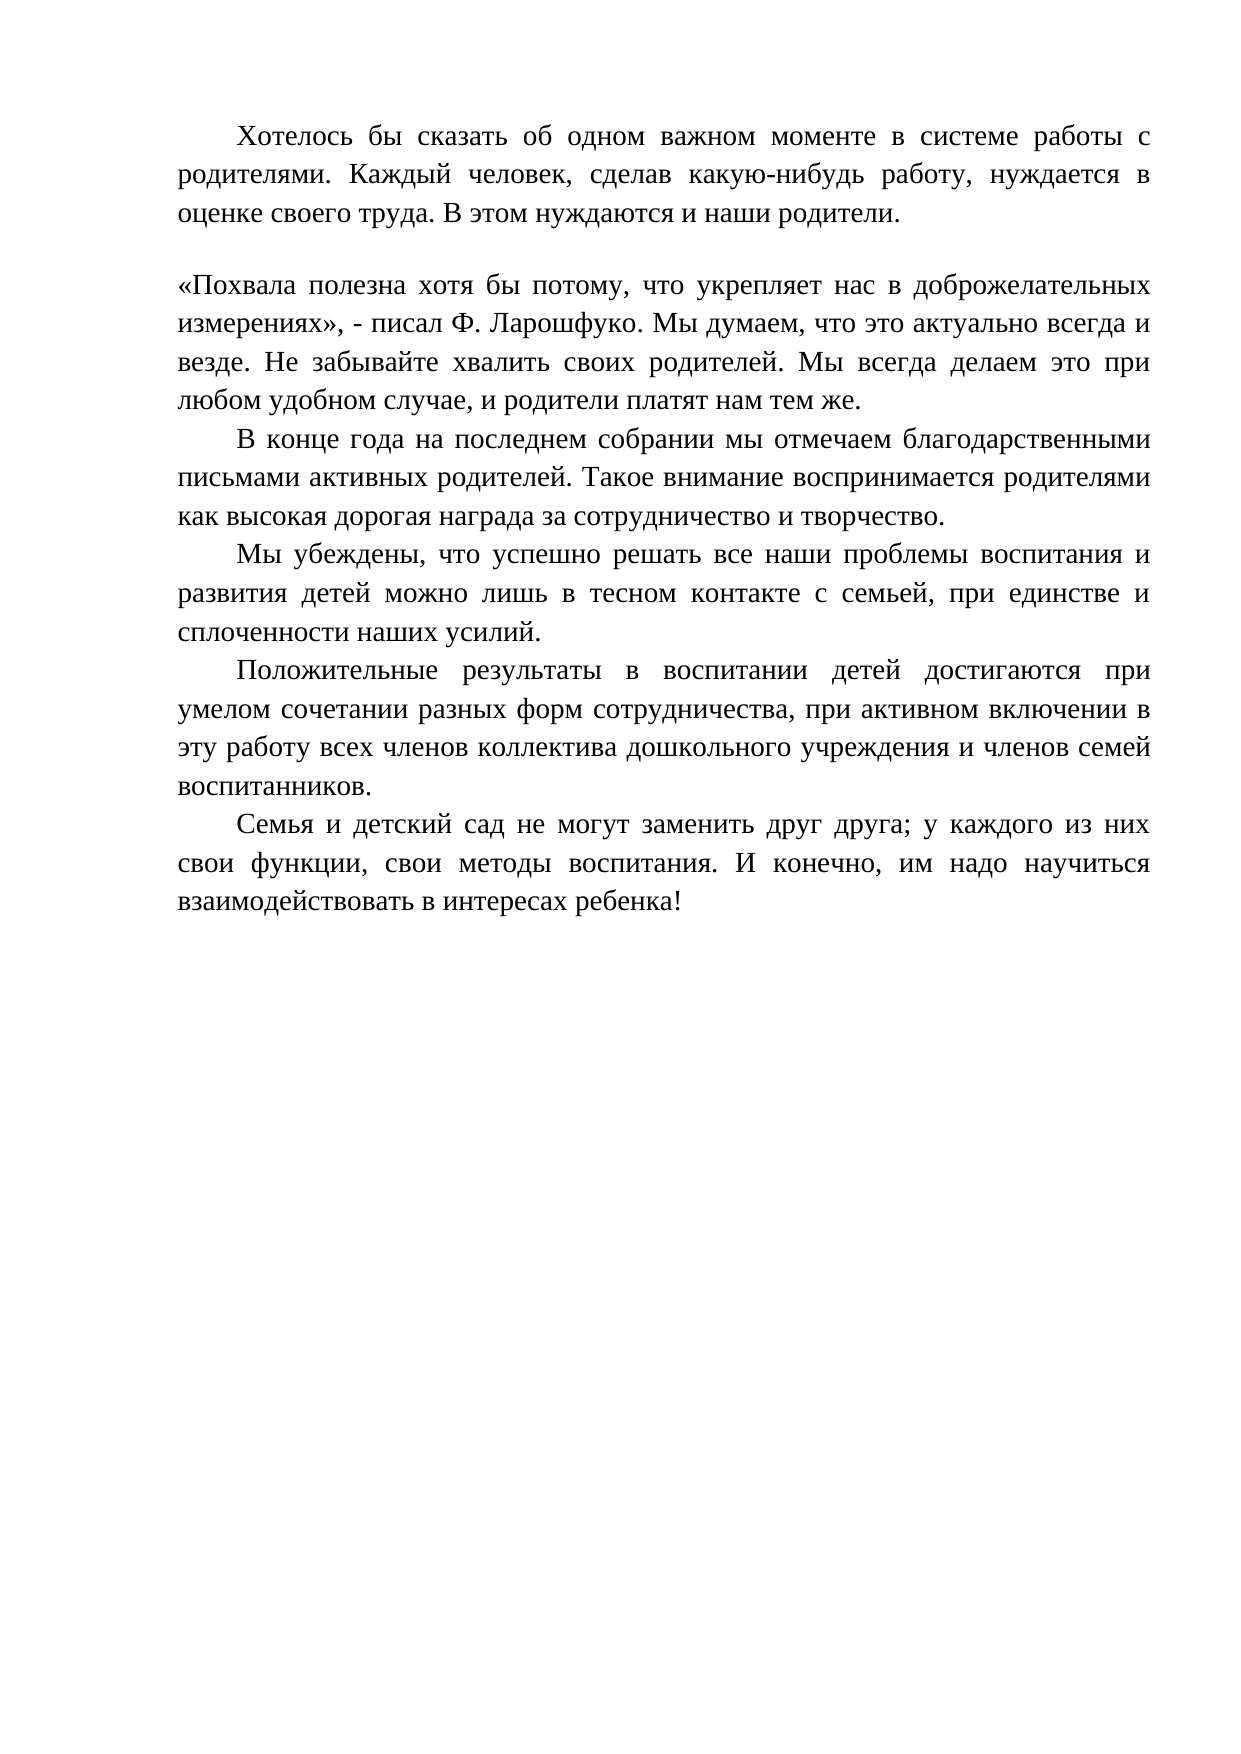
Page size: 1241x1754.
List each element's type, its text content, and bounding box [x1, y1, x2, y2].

text Семья и детский сад не могут заменить друг друга; у каждого из них свои функции, свои методы воспитания. И конечно, им надо научиться взаимодействовать в интересах ребенка! [177, 878, 1152, 917]
text Мы убеждены, что успешно решать все наши проблемы воспитания и развития детей можно лишь в тесном контакте с семьей, при единстве и сплоченности наших усилий. [177, 537, 1152, 647]
text В конце года на последнем собрании мы отмечаем благодарственными письмами активных родителей. Такое внимание воспринимается родителями как высокая дорогая награда за сотрудничество и творчество. [177, 421, 1152, 532]
text Хотелось бы сказать об одном важном моменте в системе работы с родителями. Каждый человек, сделав какую-нибудь работу, нуждается в оценке своего труда. В этом нуждаются и наши родители. [177, 118, 1152, 229]
text Семья и детский сад не могут заменить друг друга; у каждого из них свои функции, свои методы воспитания. И конечно, им надо научиться взаимодействовать в интересах ребенка! [177, 806, 1152, 845]
text Положительные результаты в воспитании детей достигаются при умелом сочетании разных форм сотрудничества, при активном включении в эту работу всех членов коллектива дошкольного учреждения и членов семей воспитанников. [177, 652, 1152, 691]
text «Похвала полезна хотя бы потому, что укрепляет нас в доброжелательных измерениях», - писал Ф. Ларошфуко. Мы думаем, что это актуально всегда и везде. Не забывайте хвалить своих родителей. Мы всегда делаем это при любом удобном случае, и родители платят нам тем же. [177, 267, 1152, 416]
text Положительные результаты в воспитании детей достигаются при умелом сочетании разных форм сотрудничества, при активном включении в эту работу всех членов коллектива дошкольного учреждения и членов семей воспитанников. [177, 763, 1152, 801]
